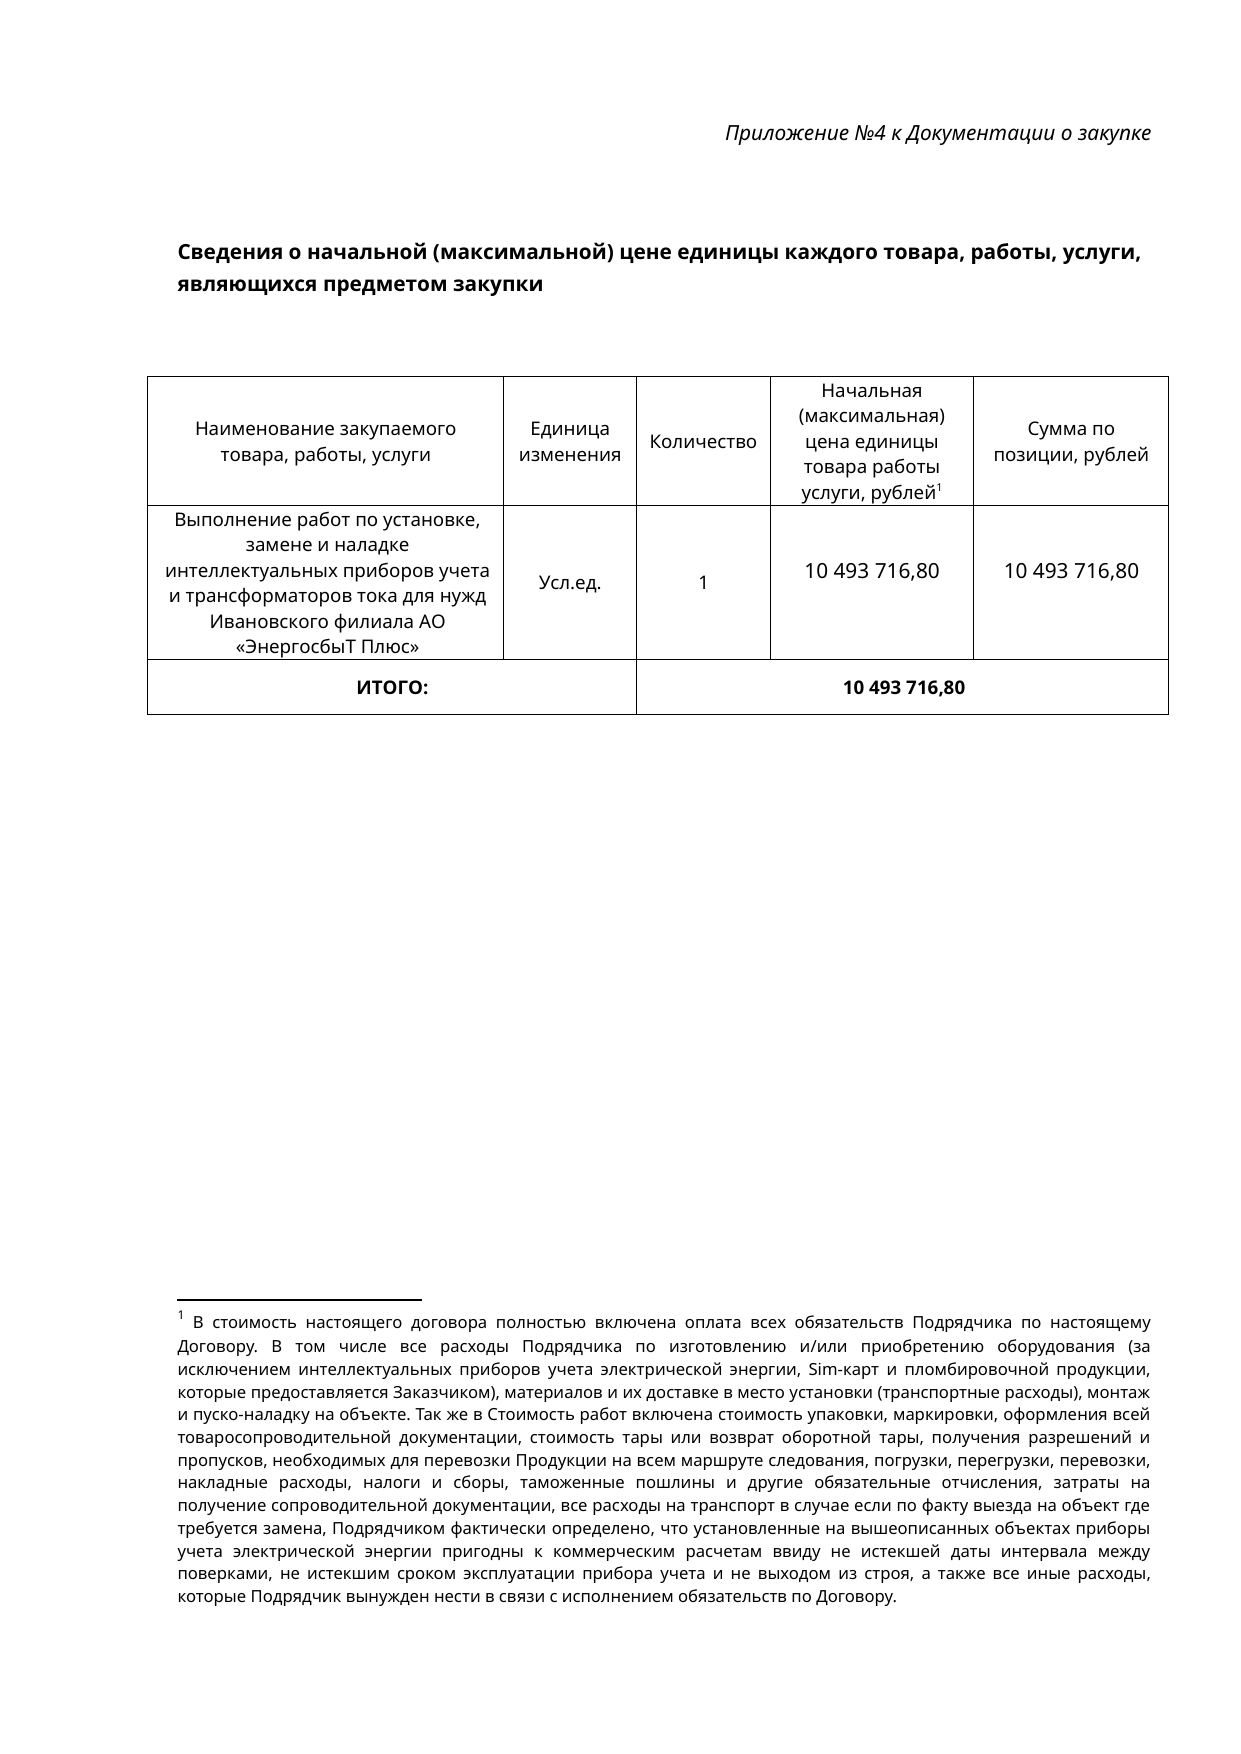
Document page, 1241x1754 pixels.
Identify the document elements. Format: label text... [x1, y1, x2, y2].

list Приложение №4 к Документации о закупке [252, 118, 1152, 147]
table_cell Усл.ед. [504, 506, 636, 659]
table_cell 10 493 716,80 [974, 506, 1168, 659]
table_header Наименование закупаемого товара, работы, услуги [148, 377, 503, 505]
table_header Начальная (максимальная) цена единицы товара работы услуги, рублей [771, 377, 973, 505]
table_header Количество [637, 377, 770, 505]
table_cell Выполнение работ по установке, замене и наладке интеллектуальных приборов учета и трансформаторов тока для нужд Ивановского филиала АО «ЭнергосбыТ Плюс» [148, 506, 503, 659]
table_header Сумма по позиции, рублей [974, 377, 1168, 505]
table_cell 10 493 716,80 [771, 506, 973, 659]
table_cell 1 [637, 506, 770, 659]
table_cell ИТОГО: [148, 660, 636, 714]
table_header Единица изменения [504, 377, 636, 505]
text Сведения о начальной (максимальной) цене единицы каждого товара, работы, услуги, являющихся предметом закупки [177, 237, 1152, 298]
table_cell 10 493 716,80 [637, 660, 1168, 714]
